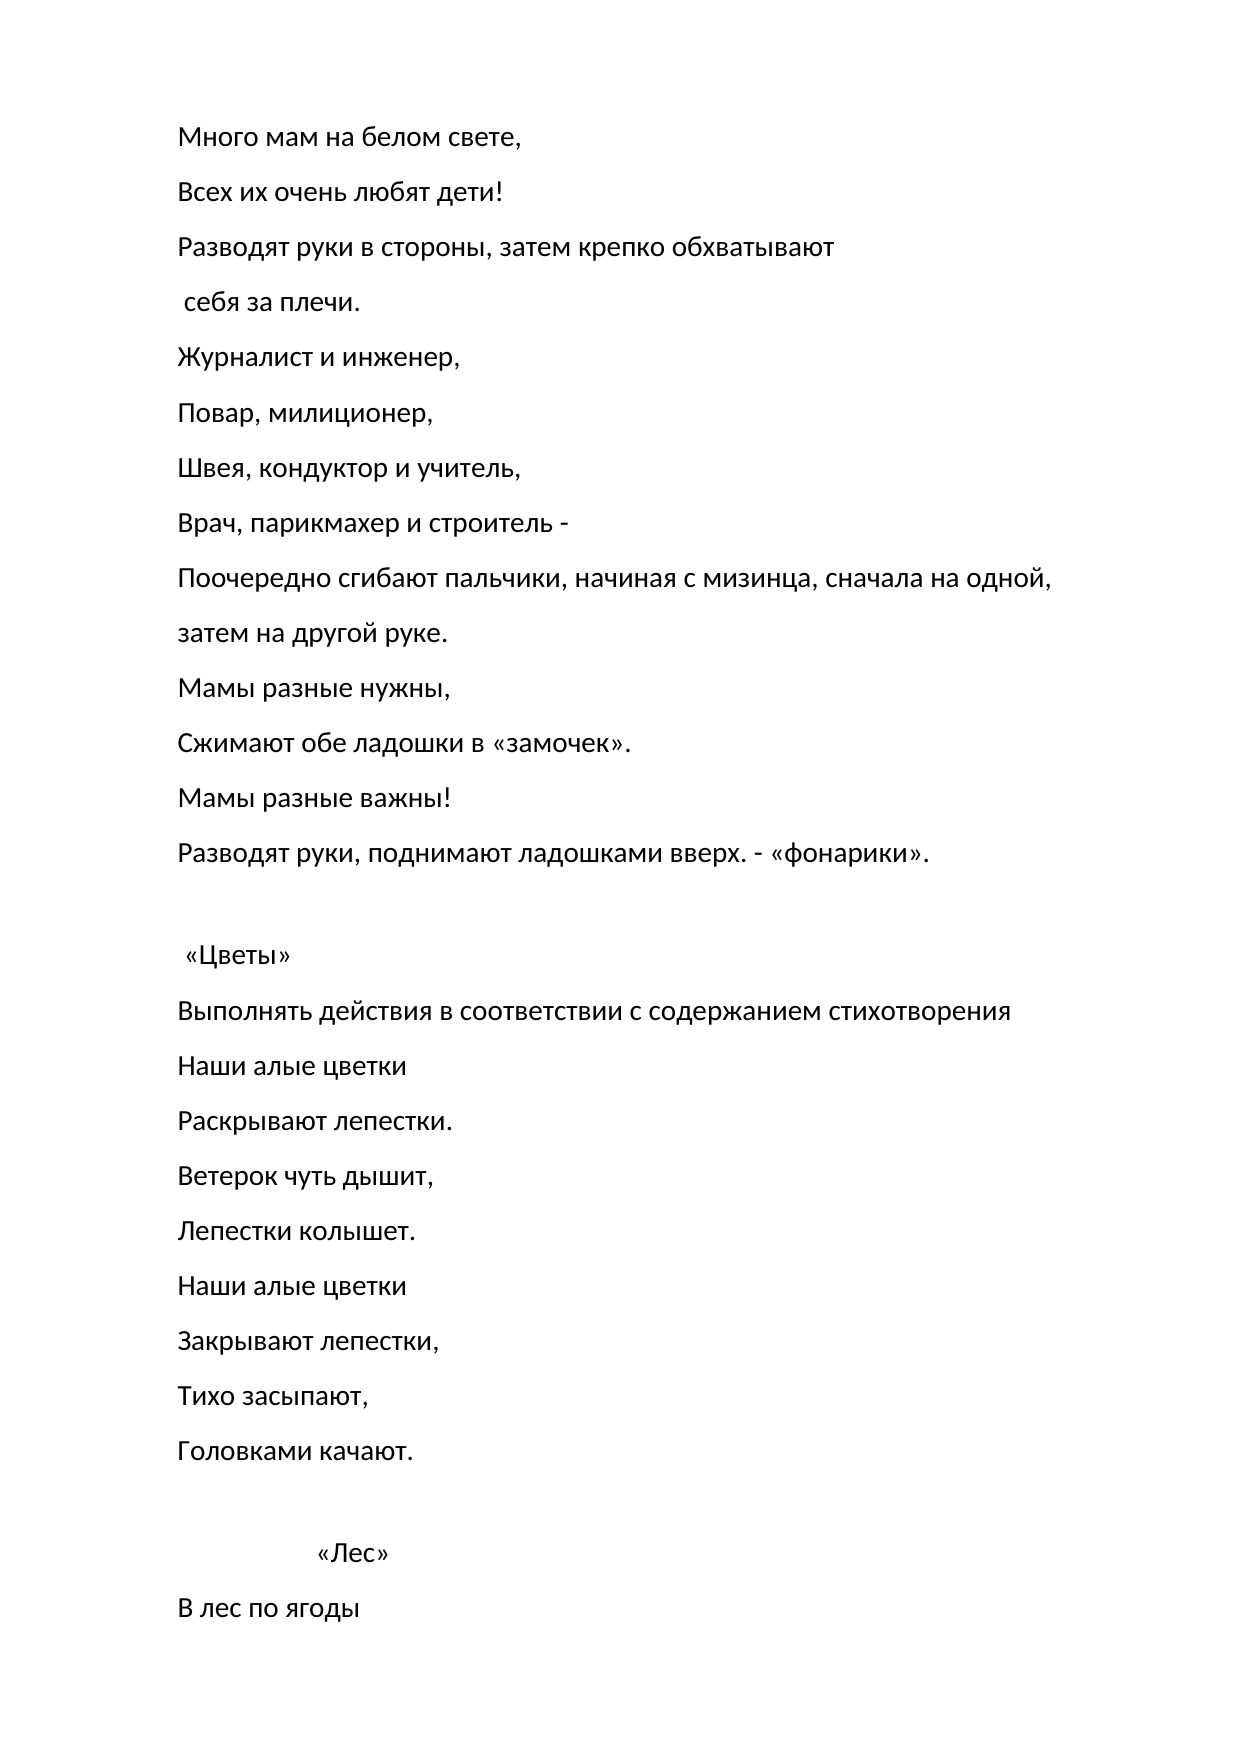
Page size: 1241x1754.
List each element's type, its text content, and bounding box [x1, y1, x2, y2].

text Наши алые цветки [177, 1047, 1152, 1082]
text Поочередно сгибают пальчики, начиная с мизинца, сначала на одной, [177, 559, 1152, 594]
text Раскрывают лепестки. [177, 1102, 1152, 1137]
text Журналист и инженер, [177, 338, 1152, 374]
text Швея, кондуктор и учитель, [177, 449, 1152, 484]
text Сжимают обе ладошки в «замочек». [177, 724, 1152, 760]
text В лес по ягоды [177, 1589, 1152, 1625]
text Врач, парикмахер и строитель - [177, 504, 1152, 539]
text Разводят руки, поднимают ладошками вверх. - «фонарики». [177, 834, 1152, 870]
text Выполнять действия в соответствии с содержанием стихотворения [177, 992, 1152, 1027]
text Лепестки колышет. [177, 1212, 1152, 1248]
text Наши алые цветки [177, 1267, 1152, 1303]
text Ветерок чуть дышит, [177, 1157, 1152, 1192]
text Тихо засыпают, [177, 1377, 1152, 1413]
text Головками качают. [177, 1432, 1152, 1468]
text себя за плечи. [177, 283, 1152, 319]
text Мамы разные нужны, [177, 669, 1152, 705]
text Закрывают лепестки, [177, 1322, 1152, 1358]
text «Лес» [177, 1534, 1152, 1570]
text «Цветы» [177, 936, 1152, 972]
text Повар, милиционер, [177, 394, 1152, 429]
text Много мам на белом свете, [177, 118, 1152, 154]
text затем на другой руке. [177, 614, 1152, 650]
text Мамы разные важны! [177, 779, 1152, 815]
text Разводят руки в стороны, затем крепко обхватывают [177, 228, 1152, 264]
text Всех их очень любят дети! [177, 173, 1152, 209]
